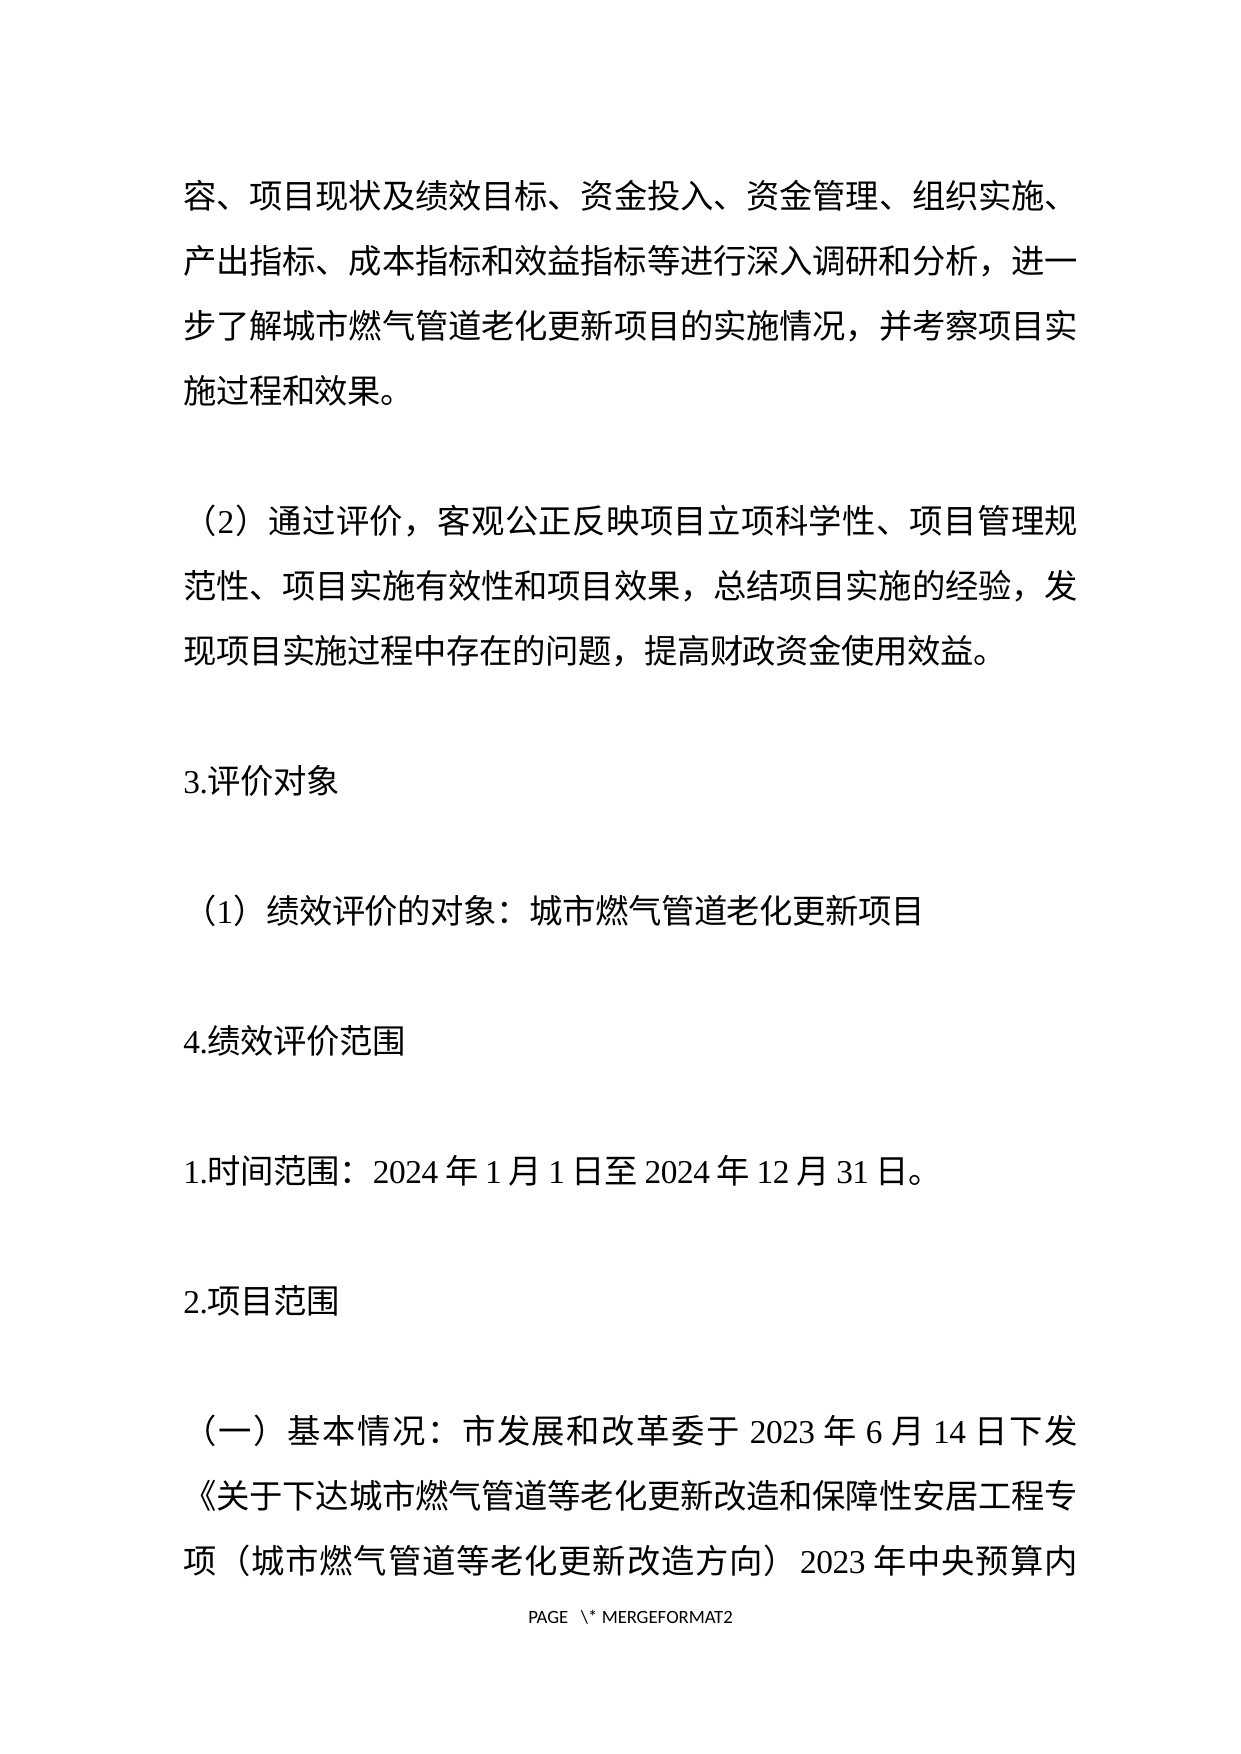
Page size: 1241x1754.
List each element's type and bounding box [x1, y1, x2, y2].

text [183, 162, 1078, 1592]
